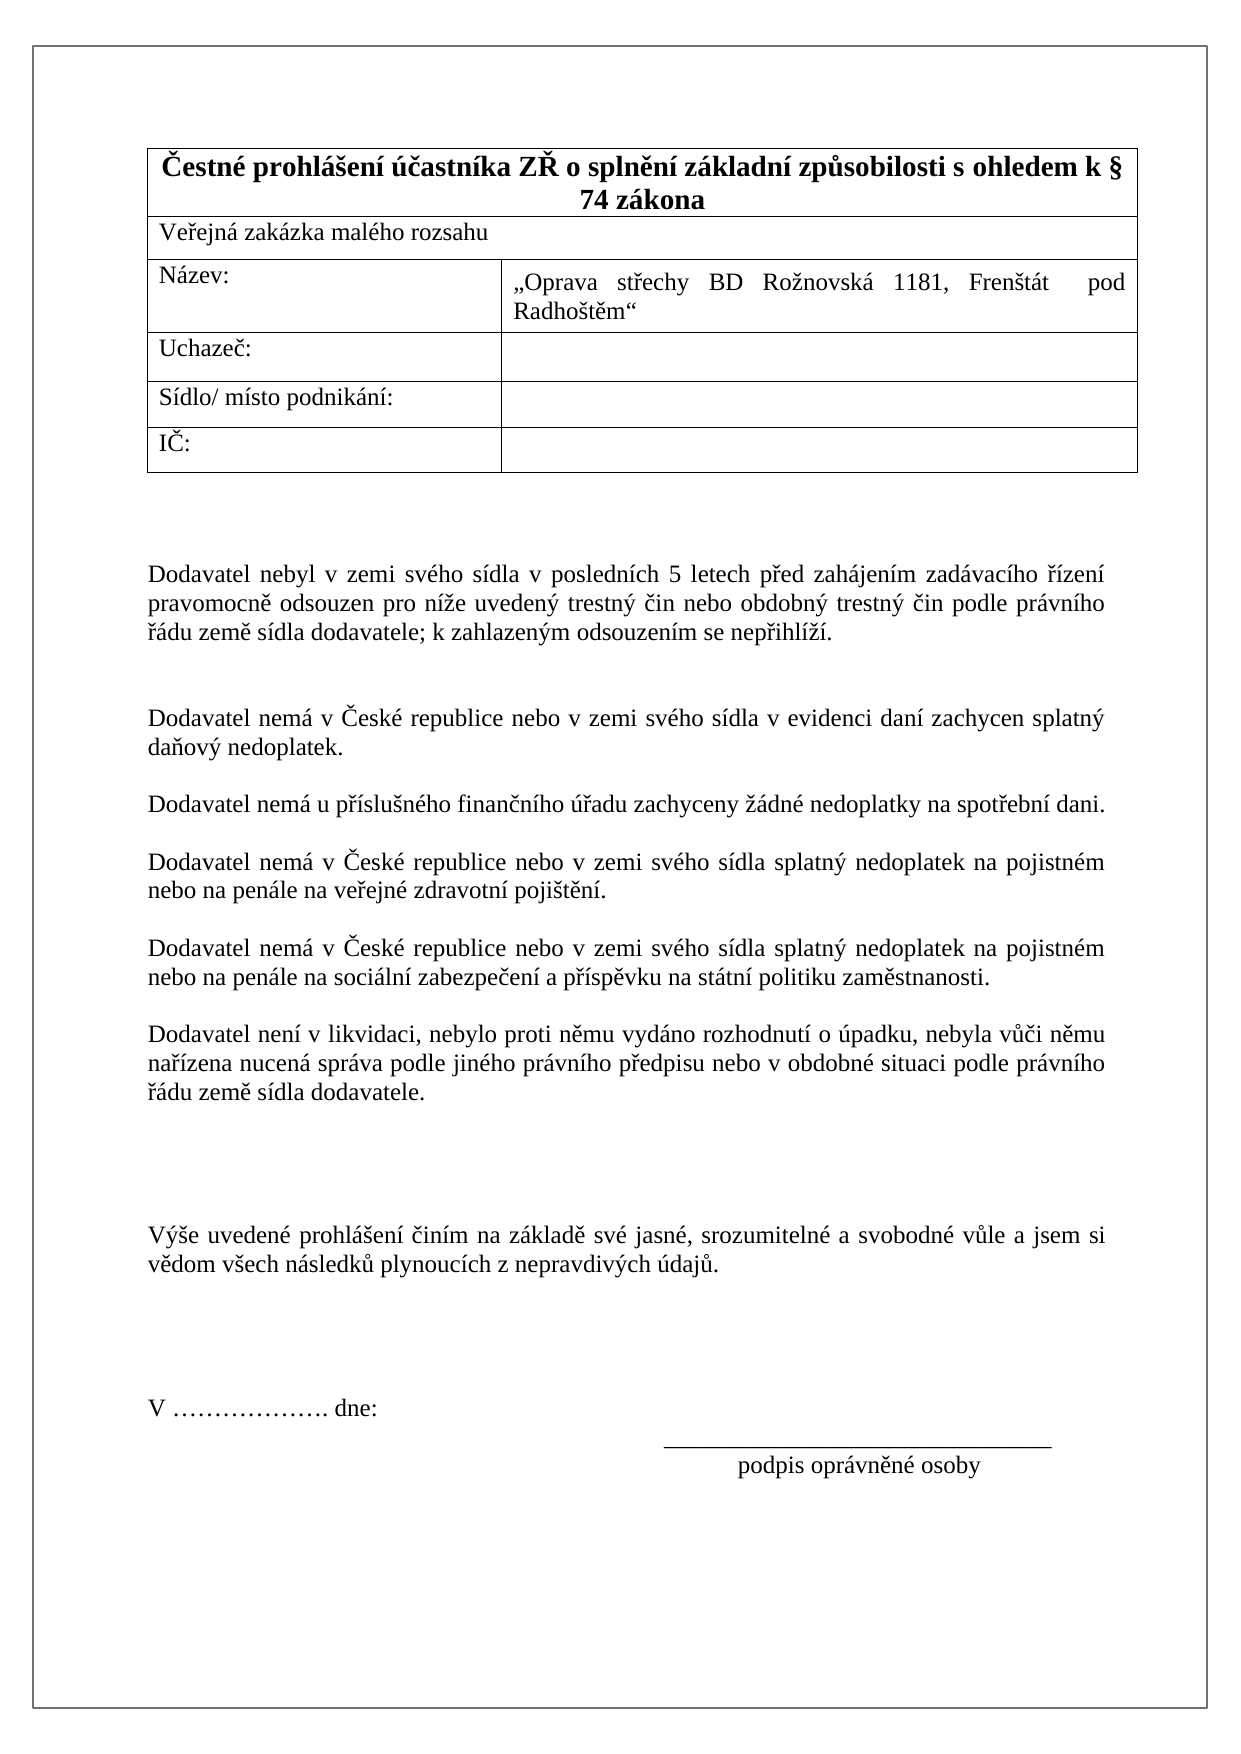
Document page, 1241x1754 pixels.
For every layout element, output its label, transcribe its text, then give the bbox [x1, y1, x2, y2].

table_cell Veřejná zakázka malého rozsahu [148, 217, 1137, 259]
table_cell [502, 333, 1137, 381]
table_header Čestné prohlášení účastníka ZŘ o splnění základní způsobilosti s ohledem k § 74 zákona [148, 149, 1137, 216]
table_cell [502, 428, 1137, 472]
text Výše uvedené prohlášení činím na základě své jasné, srozumitelné a svobodné vůle a jsem si vědom všech následků plynoucích z nepravdivých údajů. [148, 1220, 1106, 1278]
text _______________________________ [148, 1422, 1106, 1450]
text Dodavatel nemá v České republice nebo v zemi svého sídla v evidenci daní zachycen splatný daňový nedoplatek. [148, 703, 1106, 760]
table_cell „Oprava střechy BD Rožnovská 1181, Frenštát pod Radhoštěm“ [502, 260, 1137, 332]
text V ………………. dne: [148, 1393, 1106, 1422]
text Dodavatel nebyl v zemi svého sídla v posledních 5 letech před zahájením zadávacího řízení pravomocně odsouzen pro níže uvedený trestný čin nebo obdobný trestný čin podle právního řádu země sídla dodavatele; k zahlazeným odsouzením se nepřihlíží. [148, 559, 1106, 645]
text Dodavatel nemá u příslušného finančního úřadu zachyceny žádné nedoplatky na spotřební dani. [148, 789, 1106, 818]
text podpis oprávněné osoby [148, 1450, 1106, 1479]
text Dodavatel nemá v České republice nebo v zemi svého sídla splatný nedoplatek na pojistném nebo na penále na veřejné zdravotní pojištění. [148, 847, 1106, 904]
table_cell Uchazeč: [148, 333, 501, 381]
table_cell IČ: [148, 428, 501, 472]
table_cell [502, 382, 1137, 427]
text Dodavatel není v likvidaci, nebylo proti němu vydáno rozhodnutí o úpadku, nebyla vůči němu nařízena nucená správa podle jiného právního předpisu nebo v obdobné situaci podle právního řádu země sídla dodavatele. [148, 1019, 1106, 1105]
table_cell Název: [148, 260, 501, 332]
text Dodavatel nemá v České republice nebo v zemi svého sídla splatný nedoplatek na pojistném nebo na penále na sociální zabezpečení a příspěvku na státní politiku zaměstnanosti. [148, 933, 1106, 990]
table_cell Sídlo/ místo podnikání: [148, 382, 501, 427]
